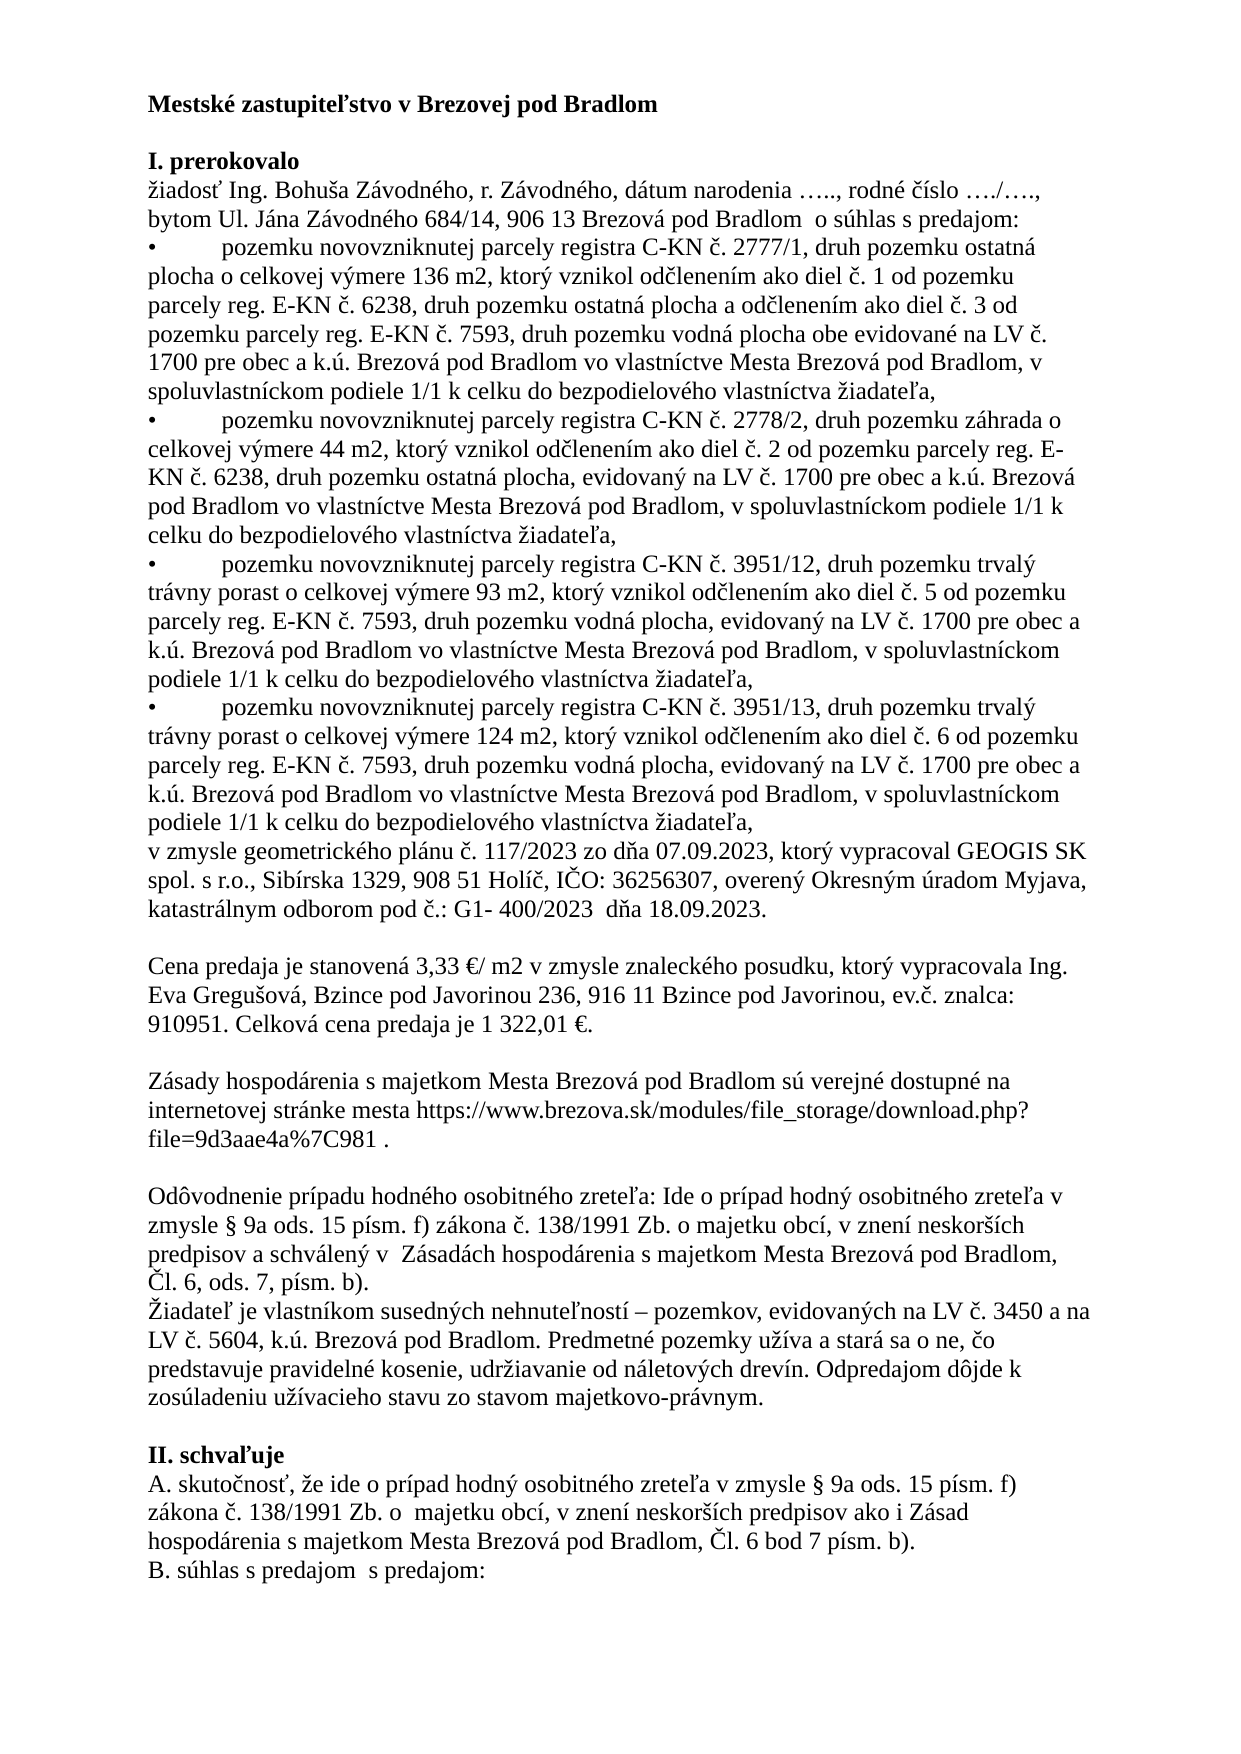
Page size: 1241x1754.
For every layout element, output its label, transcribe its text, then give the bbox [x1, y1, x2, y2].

text žiadosť Ing. Bohuša Závodného, r. Závodného, dátum narodenia ….., rodné číslo …./…., bytom Ul. Jána Závodného 684/14, 906 13 Brezová pod Bradlom o súhlas s predajom: [148, 175, 1093, 232]
text • pozemku novovzniknutej parcely registra C-KN č. 3951/13, druh pozemku trvalý trávny porast o celkovej výmere 124 m2, ktorý vznikol odčlenením ako diel č. 6 od pozemku parcely reg. E-KN č. 7593, druh pozemku vodná plocha, evidovaný na LV č. 1700 pre obec a k.ú. Brezová pod Bradlom vo vlastníctve Mesta Brezová pod Bradlom, v spoluvlastníckom podiele 1/1 k celku do bezpodielového vlastníctva žiadateľa, [148, 692, 1093, 836]
text Cena predaja je stanovená 3,33 €/ m2 v zmysle znaleckého posudku, ktorý vypracovala Ing. Eva Gregušová, Bzince pod Javorinou 236, 916 11 Bzince pod Javorinou, ev.č. znalca: 910951. Celková cena predaja je 1 322,01 €. [148, 951, 1093, 1037]
text • pozemku novovzniknutej parcely registra C-KN č. 3951/12, druh pozemku trvalý trávny porast o celkovej výmere 93 m2, ktorý vznikol odčlenením ako diel č. 5 od pozemku parcely reg. E-KN č. 7593, druh pozemku vodná plocha, evidovaný na LV č. 1700 pre obec a k.ú. Brezová pod Bradlom vo vlastníctve Mesta Brezová pod Bradlom, v spoluvlastníckom podiele 1/1 k celku do bezpodielového vlastníctva žiadateľa, [148, 549, 1093, 692]
text Zásady hospodárenia s majetkom Mesta Brezová pod Bradlom sú verejné dostupné na internetovej stránke mesta https://www.brezova.sk/modules/file_storage/download.php?file=9d3aae4a%7C981 . [148, 1066, 1093, 1152]
text II. schvaľuje [148, 1440, 1093, 1469]
text A. skutočnosť, že ide o prípad hodný osobitného zreteľa v zmysle § 9a ods. 15 písm. f) zákona č. 138/1991 Zb. o majetku obcí, v znení neskorších predpisov ako i Zásad hospodárenia s majetkom Mesta Brezová pod Bradlom, Čl. 6 bod 7 písm. b). [148, 1469, 1093, 1555]
text B. súhlas s predajom s predajom: [148, 1555, 1093, 1584]
text Odôvodnenie prípadu hodného osobitného zreteľa: Ide o prípad hodný osobitného zreteľa v zmysle § 9a ods. 15 písm. f) zákona č. 138/1991 Zb. o majetku obcí, v znení neskorších predpisov a schválený v Zásadách hospodárenia s majetkom Mesta Brezová pod Bradlom, Čl. 6, ods. 7, písm. b). [148, 1181, 1093, 1296]
text Mestské zastupiteľstvo v Brezovej pod Bradlom [148, 89, 1093, 117]
text • pozemku novovzniknutej parcely registra C-KN č. 2778/2, druh pozemku záhrada o celkovej výmere 44 m2, ktorý vznikol odčlenením ako diel č. 2 od pozemku parcely reg. E-KN č. 6238, druh pozemku ostatná plocha, evidovaný na LV č. 1700 pre obec a k.ú. Brezová pod Bradlom vo vlastníctve Mesta Brezová pod Bradlom, v spoluvlastníckom podiele 1/1 k celku do bezpodielového vlastníctva žiadateľa, [148, 405, 1093, 549]
text • pozemku novovzniknutej parcely registra C-KN č. 2777/1, druh pozemku ostatná plocha o celkovej výmere 136 m2, ktorý vznikol odčlenením ako diel č. 1 od pozemku parcely reg. E-KN č. 6238, druh pozemku ostatná plocha a odčlenením ako diel č. 3 od pozemku parcely reg. E-KN č. 7593, druh pozemku vodná plocha obe evidované na LV č. 1700 pre obec a k.ú. Brezová pod Bradlom vo vlastníctve Mesta Brezová pod Bradlom, v spoluvlastníckom podiele 1/1 k celku do bezpodielového vlastníctva žiadateľa, [148, 232, 1093, 405]
text v zmysle geometrického plánu č. 117/2023 zo dňa 07.09.2023, ktorý vypracoval GEOGIS SK spol. s r.o., Sibírska 1329, 908 51 Holíč, IČO: 36256307, overený Okresným úradom Myjava, katastrálnym odborom pod č.: G1- 400/2023 dňa 18.09.2023. [148, 836, 1093, 922]
text Žiadateľ je vlastníkom susedných nehnuteľností – pozemkov, evidovaných na LV č. 3450 a na LV č. 5604, k.ú. Brezová pod Bradlom. Predmetné pozemky užíva a stará sa o ne, čo predstavuje pravidelné kosenie, udržiavanie od náletových drevín. Odpredajom dôjde k zosúladeniu užívacieho stavu zo stavom majetkovo-právnym. [148, 1296, 1093, 1411]
text I. prerokovalo [148, 146, 1093, 175]
